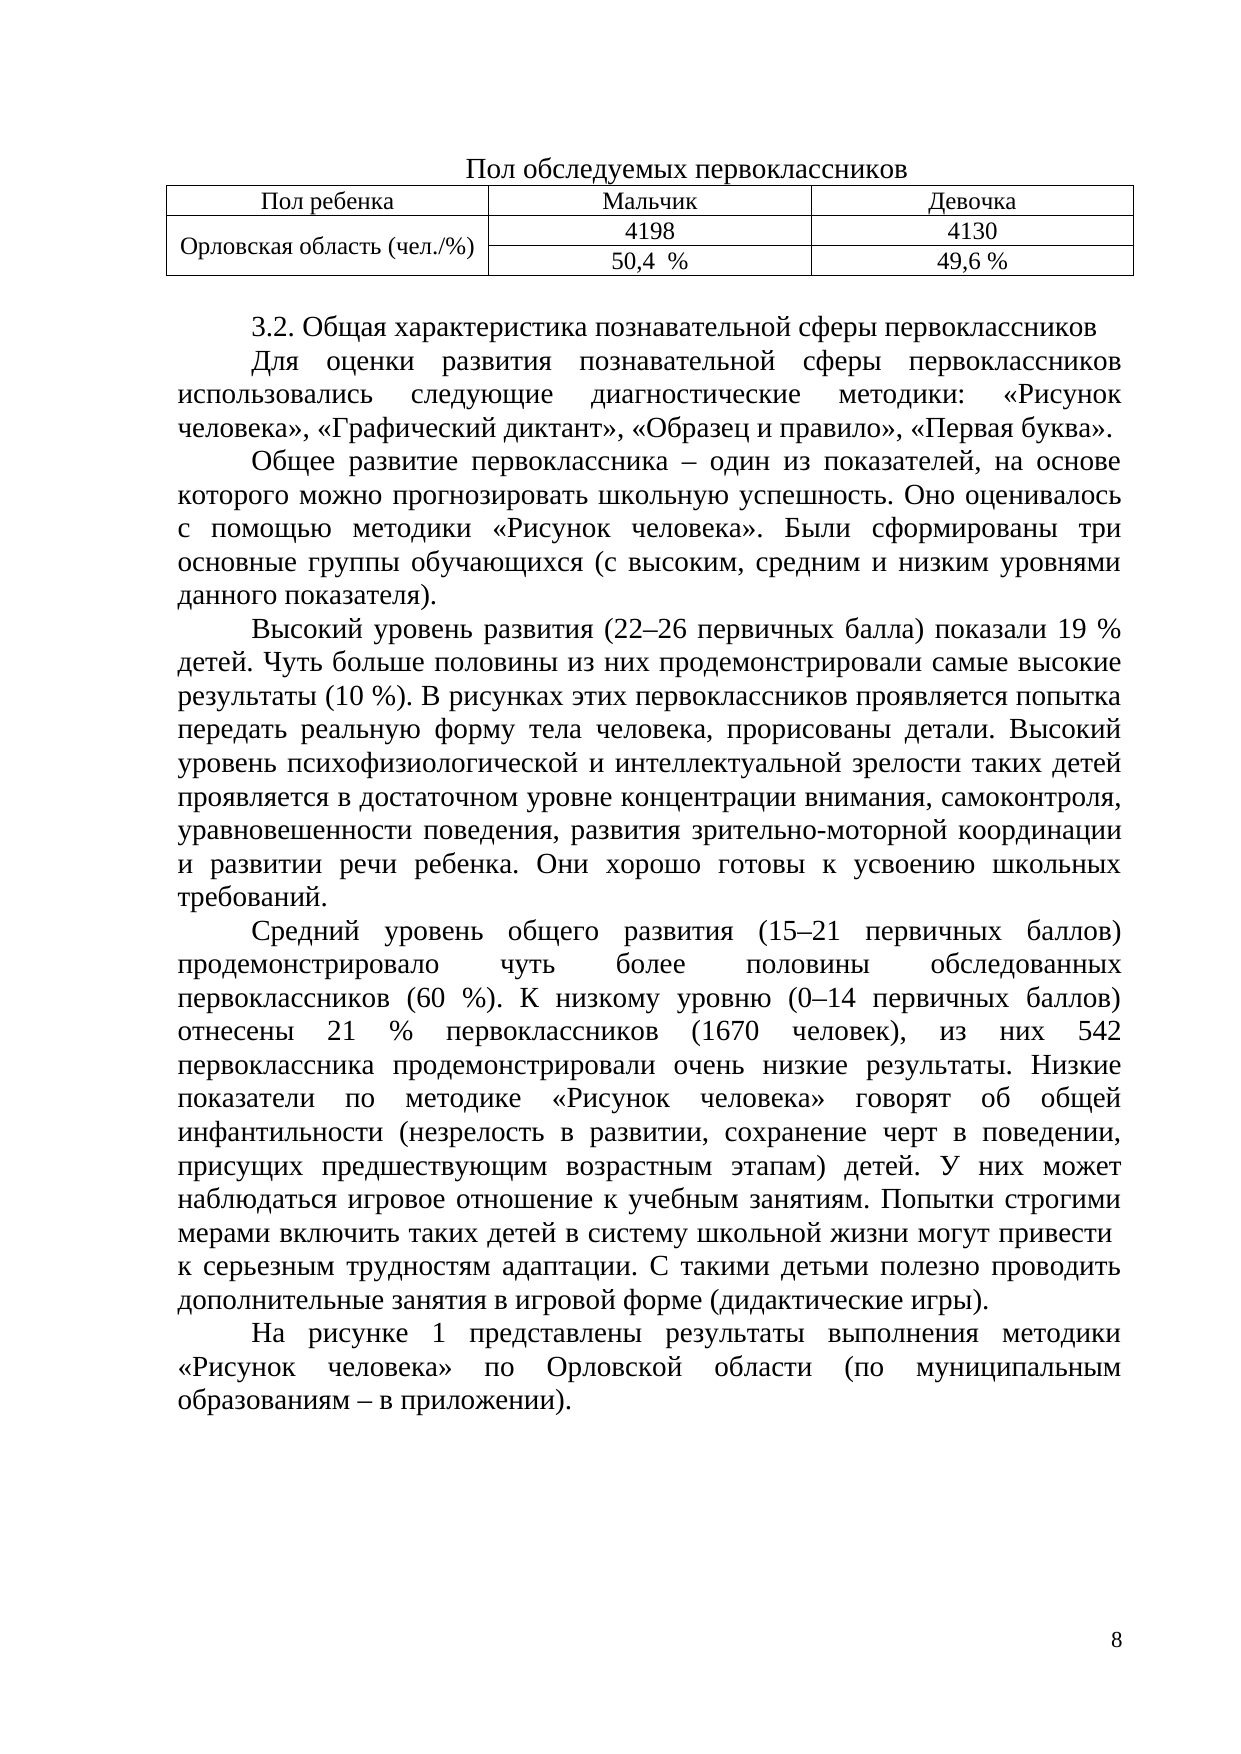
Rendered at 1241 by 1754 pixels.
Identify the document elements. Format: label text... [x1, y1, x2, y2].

table_cell Орловская область (чел./%) [167, 216, 488, 274]
table_header Пол ребенка [167, 186, 488, 215]
text 3.2. Общая характеристика познавательной сферы первоклассников [177, 309, 1122, 343]
table_header Девочка [812, 186, 1133, 215]
table_cell 4130 [812, 216, 1133, 245]
text На рисунке 1 представлены результаты выполнения методики «Рисунок человека» по Орловской области (по муниципальным образованиям – в приложении). [177, 1315, 1122, 1416]
text Общее развитие первоклассника – один из показателей, на основе которого можно прогнозировать школьную успешность. Оно оценивалось с помощью методики «Рисунок человека». Были сформированы три основные группы обучающихся (с высоким, средним и низким уровнями данного показателя). [177, 443, 1122, 611]
text Для оценки развития познавательной сферы первоклассников использовались следующие диагностические методики: «Рисунок человека», «Графический диктант», «Образец и правило», «Первая буква». [177, 343, 1122, 443]
text Пол обследуемых первоклассников [177, 152, 1122, 185]
table_cell 4198 [489, 216, 811, 245]
table_cell 49,6 % [812, 246, 1133, 274]
table_header Мальчик [489, 186, 811, 215]
table_cell 50,4 % [489, 246, 811, 274]
text Высокий уровень развития (22–26 первичных балла) показали 19 % детей. Чуть больше половины из них продемонстрировали самые высокие результаты (10 %). В рисунках этих первоклассников проявляется попытка передать реальную форму тела человека, прорисованы детали. Высокий уровень психофизиологической и интеллектуальной зрелости таких детей проявляется в достаточном уровне концентрации внимания, самоконтроля, уравновешенности поведения, развития зрительно-моторной координации и развитии речи ребенка. Они хорошо готовы к усвоению школьных требований. [177, 611, 1122, 913]
text Средний уровень общего развития (15–21 первичных баллов) продемонстрировало чуть более половины обследованных первоклассников (60 %). К низкому уровню (0–14 первичных баллов) отнесены 21 % первоклассников (1670 человек), из них 542 первоклассника продемонстрировали очень низкие результаты. Низкие показатели по методике «Рисунок человека» говорят об общей инфантильности (незрелость в развитии, сохранение черт в поведении, присущих предшествующим возрастным этапам) детей. У них может наблюдаться игровое отношение к учебным занятиям. Попытки строгими мерами включить таких детей в систему школьной жизни могут привести к серьезным трудностям адаптации. С такими детьми полезно проводить дополнительные занятия в игровой форме (дидактические игры). [177, 913, 1122, 1315]
